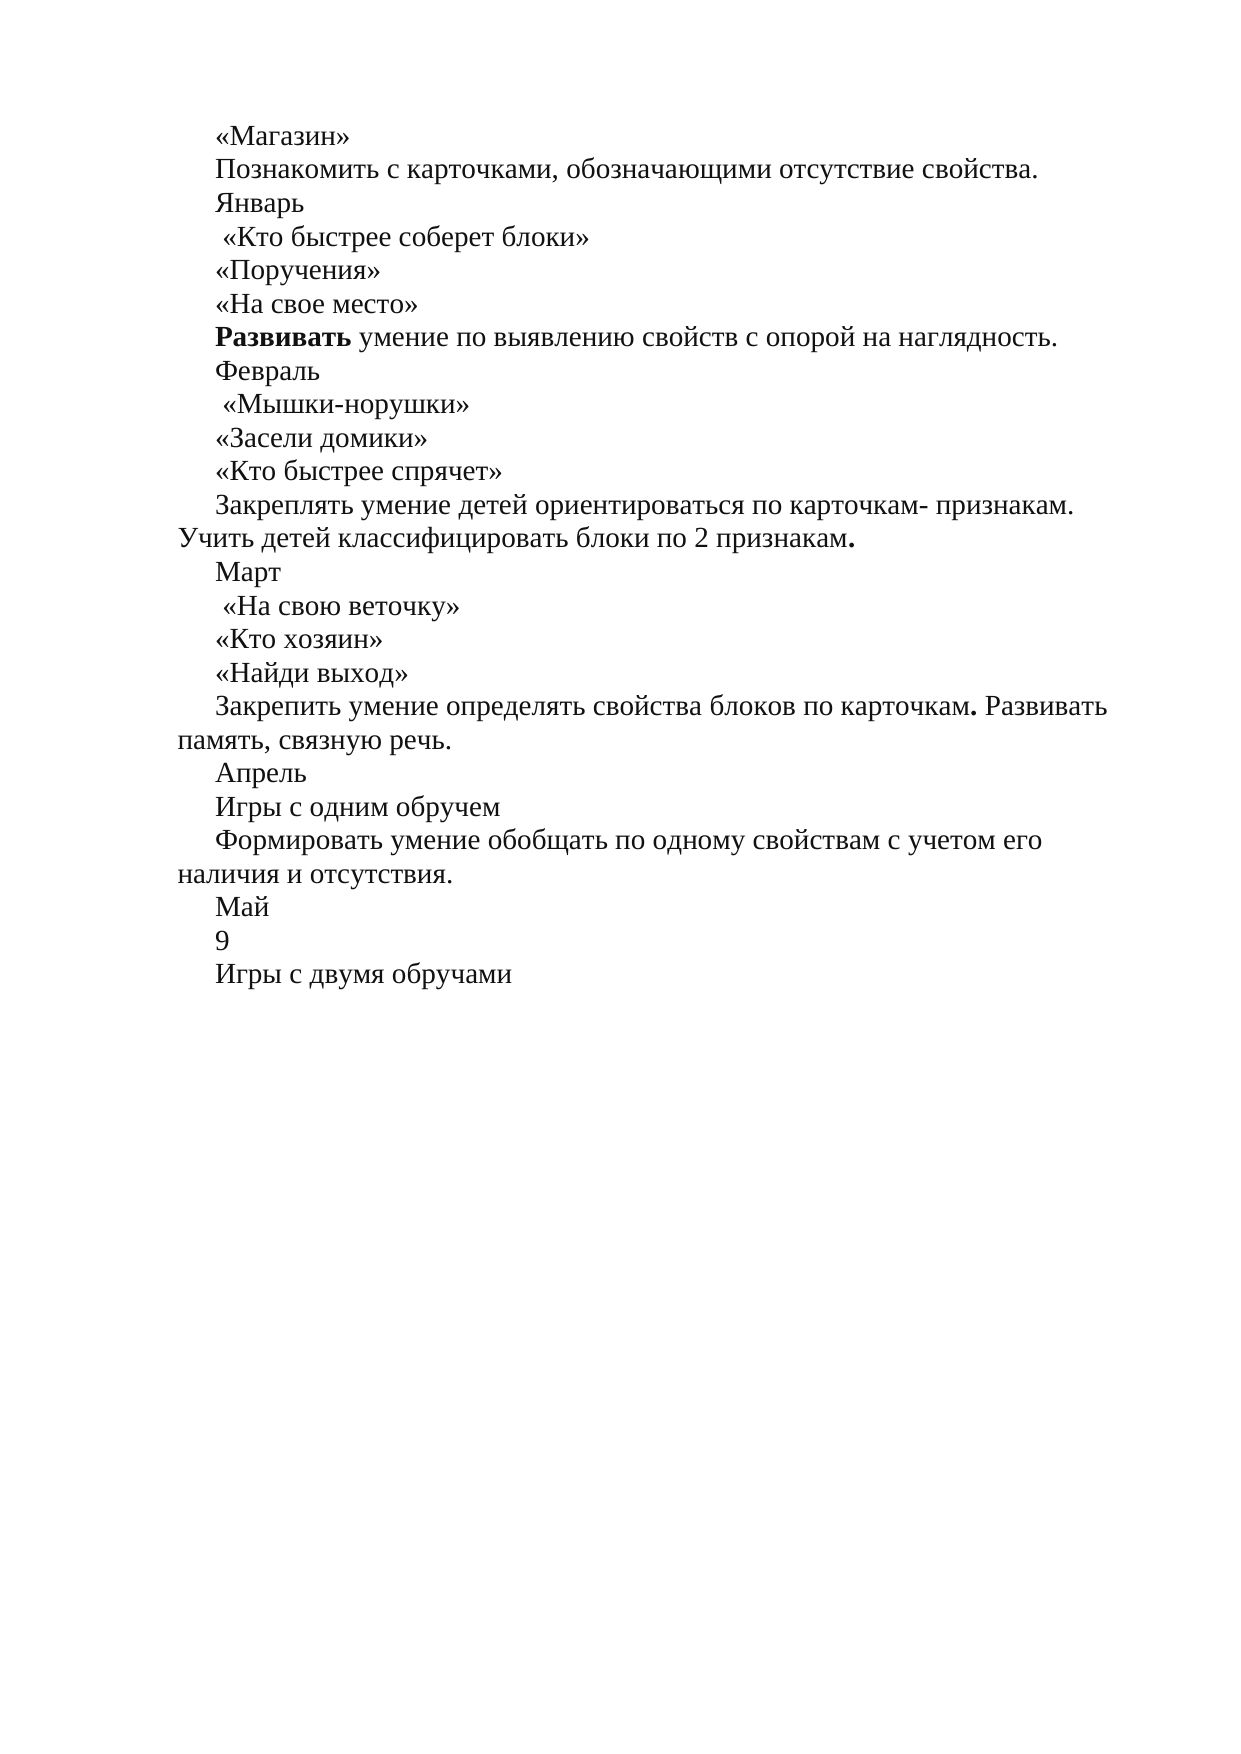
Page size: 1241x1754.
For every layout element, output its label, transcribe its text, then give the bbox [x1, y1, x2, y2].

text Май [177, 889, 1152, 923]
text Февраль [177, 353, 1152, 386]
text «На свое место» [177, 286, 1152, 319]
text «Засели домики» [177, 420, 1152, 453]
text «Мышки-норушки» [177, 386, 1152, 420]
text Игры с одним обручем [177, 789, 1152, 822]
text 9 [177, 923, 1152, 957]
text «Кто быстрее спрячет» [177, 453, 1152, 487]
text «Кто хозяин» [177, 621, 1152, 655]
text «Кто быстрее соберет блоки» [177, 219, 1152, 252]
text Закреплять умение детей ориентироваться по карточкам- признакам. Учить детей классифицировать блоки по 2 признакам. [177, 487, 1152, 554]
text «Найди выход» [177, 655, 1152, 688]
text «Магазин» [177, 118, 1152, 152]
text Развивать умение по выявлению свойств с опорой на наглядность. [177, 319, 1152, 353]
text Апрель [177, 755, 1152, 789]
text Март [177, 554, 1152, 588]
text Январь [177, 185, 1152, 219]
text Закрепить умение определять свойства блоков по карточкам. Развивать память, связную речь. [177, 688, 1152, 755]
text «На свою веточку» [177, 588, 1152, 621]
text Игры с двумя обручами [177, 957, 1152, 990]
text «Поручения» [177, 252, 1152, 286]
text Формировать умение обобщать по одному свойствам с учетом его наличия и отсутствия. [177, 822, 1152, 889]
text Познакомить с карточками, обозначающими отсутствие свойства. [177, 152, 1152, 185]
